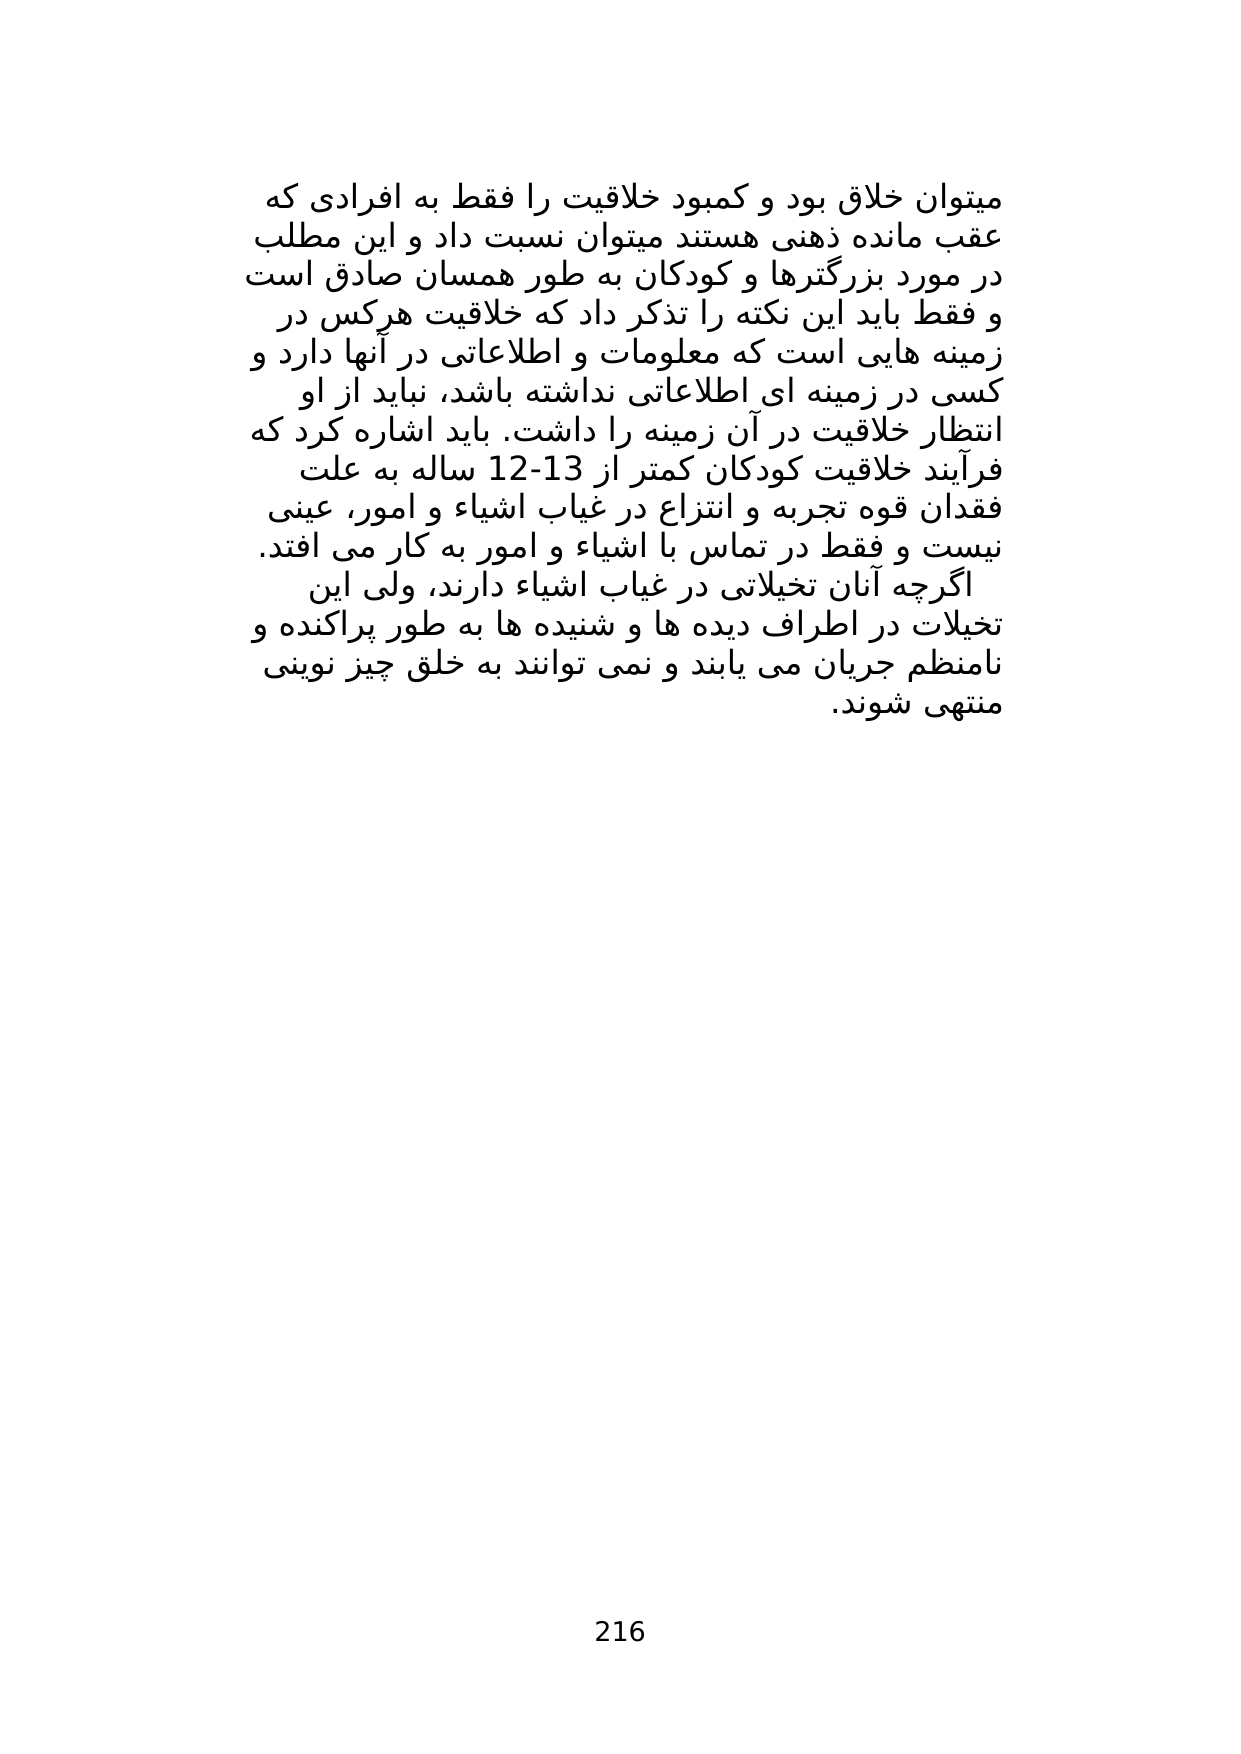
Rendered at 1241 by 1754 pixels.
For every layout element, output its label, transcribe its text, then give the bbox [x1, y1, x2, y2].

text اگرچه آنان تخیلاتی در غیاب اشیاء دارند، ولی این تخیلات در اطراف دیده ها و شنیده ها به طور پراکنده و نامنظم جریان می یابند و نمی توانند به خلق چیز نوینی منتهی شوند. [236, 566, 1004, 721]
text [236, 177, 1004, 566]
